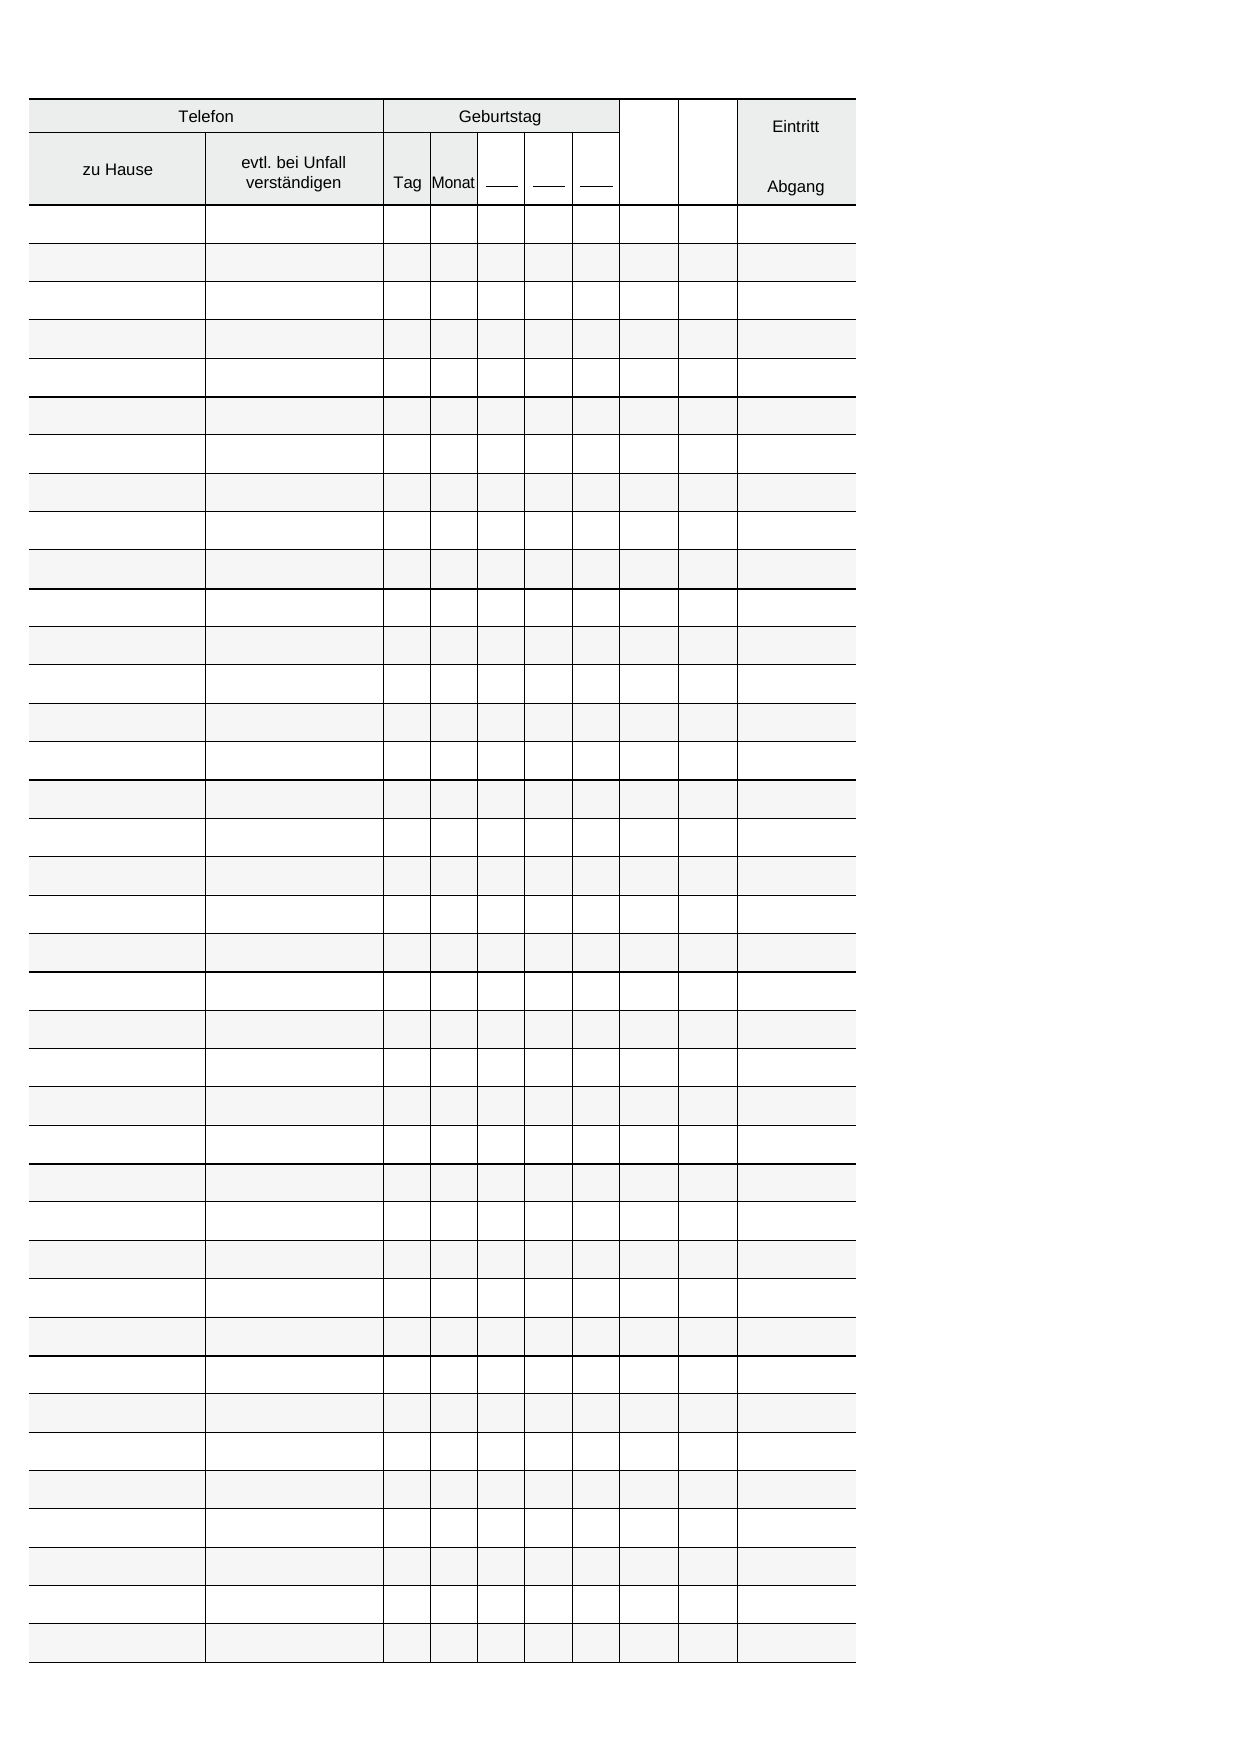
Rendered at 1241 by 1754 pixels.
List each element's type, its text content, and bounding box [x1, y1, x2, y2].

table_cell [679, 435, 737, 473]
table_cell [679, 934, 737, 971]
table_cell [384, 819, 430, 856]
table_cell evtl. bei Unfall verständigen [206, 133, 383, 204]
table_cell [206, 1202, 383, 1239]
table_cell [384, 934, 430, 971]
table_cell [478, 896, 524, 933]
table_cell [573, 627, 619, 664]
table_cell [573, 742, 619, 779]
table_cell [573, 781, 619, 818]
table_cell [573, 1126, 619, 1163]
table_cell [738, 704, 856, 741]
table_cell [573, 474, 619, 511]
table_cell [478, 1394, 524, 1432]
table_cell [620, 1357, 678, 1393]
table_cell [738, 1394, 856, 1432]
table_cell Tag [384, 133, 430, 204]
table_cell [738, 1241, 856, 1278]
table_cell [679, 206, 737, 242]
table_cell [620, 665, 678, 703]
table_cell [525, 1202, 572, 1239]
table_cell [384, 206, 430, 242]
table_cell [384, 1548, 430, 1585]
table_cell [573, 934, 619, 971]
table_cell [738, 857, 856, 894]
table_cell [620, 1087, 678, 1124]
table_cell [384, 1471, 430, 1508]
table_cell [431, 896, 477, 933]
table_cell [29, 1279, 205, 1316]
table_cell [525, 1624, 572, 1662]
table_cell [573, 398, 619, 434]
table_cell [384, 359, 430, 396]
table_cell [478, 398, 524, 434]
table_cell [573, 1049, 619, 1086]
table_cell [738, 244, 856, 281]
table_cell [620, 857, 678, 894]
table_cell [620, 1202, 678, 1239]
table_cell [679, 1318, 737, 1355]
table_cell [679, 1011, 737, 1048]
table_cell [431, 1509, 477, 1547]
table_cell [525, 896, 572, 933]
table_cell [738, 359, 856, 396]
table_cell [431, 244, 477, 281]
table_cell [573, 1548, 619, 1585]
table_cell [738, 1357, 856, 1393]
table_cell [620, 973, 678, 1009]
table_cell [573, 704, 619, 741]
table_cell [620, 474, 678, 511]
table_cell [431, 1433, 477, 1470]
table_cell [478, 1087, 524, 1124]
table_cell [206, 550, 383, 588]
table_cell [431, 320, 477, 357]
table_cell [679, 781, 737, 818]
table_cell [29, 435, 205, 473]
table_cell [573, 1279, 619, 1316]
table_cell [431, 1049, 477, 1086]
table_cell [384, 1394, 430, 1432]
table_cell [620, 398, 678, 434]
table_cell [525, 359, 572, 396]
table_cell [525, 857, 572, 894]
table_cell [206, 627, 383, 664]
table_cell [431, 1394, 477, 1432]
table_cell [573, 1202, 619, 1239]
table_cell [384, 1165, 430, 1201]
table_cell [478, 1318, 524, 1355]
table_cell [29, 1126, 205, 1163]
table_cell [29, 206, 205, 242]
table_cell [738, 590, 856, 626]
table_cell [525, 1509, 572, 1547]
table_cell [525, 1165, 572, 1201]
table_header Geburtstag [384, 100, 619, 132]
table_cell [29, 398, 205, 434]
table_cell [478, 590, 524, 626]
table_cell [431, 781, 477, 818]
table_cell [738, 1279, 856, 1316]
table_cell [620, 1509, 678, 1547]
table_cell [206, 1011, 383, 1048]
table_cell [620, 359, 678, 396]
table_cell [738, 742, 856, 779]
table_cell [573, 896, 619, 933]
table_cell [206, 206, 383, 242]
table_cell [679, 1357, 737, 1393]
table_cell [679, 550, 737, 588]
table_cell [573, 550, 619, 588]
table_cell [573, 133, 619, 204]
table_cell [29, 627, 205, 664]
table_cell [206, 934, 383, 971]
table_cell [431, 590, 477, 626]
table_cell [206, 665, 383, 703]
table_cell [384, 896, 430, 933]
table_cell [573, 1394, 619, 1432]
table_cell [738, 896, 856, 933]
table_cell [478, 1357, 524, 1393]
table_cell [384, 1357, 430, 1393]
table_cell [620, 1241, 678, 1278]
table_cell [478, 819, 524, 856]
table_cell [679, 1241, 737, 1278]
table_cell [478, 973, 524, 1009]
table_cell [29, 359, 205, 396]
table_cell [384, 320, 430, 357]
table_cell [431, 1126, 477, 1163]
table_cell [384, 244, 430, 281]
table_cell [431, 704, 477, 741]
table_cell [620, 1049, 678, 1086]
table_cell [738, 550, 856, 588]
table_cell [478, 1471, 524, 1508]
table_cell [620, 1279, 678, 1316]
table_cell [620, 1126, 678, 1163]
table_cell [738, 320, 856, 357]
table_cell [679, 742, 737, 779]
table_cell [525, 1241, 572, 1278]
table_cell [206, 1279, 383, 1316]
table_cell [679, 1548, 737, 1585]
table_cell [206, 857, 383, 894]
table_cell [384, 282, 430, 319]
table_cell [384, 398, 430, 434]
table_cell [738, 1049, 856, 1086]
table_cell [431, 934, 477, 971]
table_cell [206, 320, 383, 357]
table_cell [478, 1548, 524, 1585]
table_cell [29, 1357, 205, 1393]
table_cell [525, 819, 572, 856]
table_cell [573, 1087, 619, 1124]
table_cell [620, 320, 678, 357]
table_cell [525, 282, 572, 319]
table_cell [29, 1202, 205, 1239]
table_cell [29, 1049, 205, 1086]
table_cell [620, 244, 678, 281]
table_cell [478, 781, 524, 818]
table_cell [384, 1049, 430, 1086]
table_cell [478, 244, 524, 281]
table_cell [573, 282, 619, 319]
table_cell [29, 474, 205, 511]
table_cell [431, 1586, 477, 1623]
table_cell [431, 819, 477, 856]
table_cell [525, 1357, 572, 1393]
table_cell [431, 550, 477, 588]
table_cell [573, 1471, 619, 1508]
table_cell [206, 973, 383, 1009]
table_cell [620, 1011, 678, 1048]
table_cell [29, 781, 205, 818]
table_cell [620, 934, 678, 971]
table_cell [431, 1241, 477, 1278]
table_cell [525, 1586, 572, 1623]
table_cell [738, 512, 856, 549]
table_cell [525, 320, 572, 357]
table_cell [738, 1126, 856, 1163]
table_cell [206, 1049, 383, 1086]
table_cell [384, 857, 430, 894]
table_cell [679, 1509, 737, 1547]
table_cell [478, 1202, 524, 1239]
table_cell [620, 1394, 678, 1432]
table_cell [525, 474, 572, 511]
table_cell [620, 781, 678, 818]
table_cell [478, 206, 524, 242]
table_cell [620, 819, 678, 856]
table_cell [573, 1586, 619, 1623]
table_cell [738, 781, 856, 818]
table_cell [573, 665, 619, 703]
table_cell [679, 474, 737, 511]
table_cell [206, 1509, 383, 1547]
table_cell [478, 1279, 524, 1316]
table_cell [29, 665, 205, 703]
table_cell [29, 1433, 205, 1470]
table_cell [525, 704, 572, 741]
table_cell [620, 512, 678, 549]
table_cell [206, 1318, 383, 1355]
table_cell [29, 973, 205, 1009]
table_cell [384, 1087, 430, 1124]
table_cell [525, 1126, 572, 1163]
table_cell [679, 819, 737, 856]
table_cell [384, 742, 430, 779]
table_cell [525, 550, 572, 588]
table_cell [384, 665, 430, 703]
table_cell [679, 512, 737, 549]
table_cell [573, 1433, 619, 1470]
table_cell [29, 896, 205, 933]
table_header [620, 100, 678, 204]
table_cell [384, 704, 430, 741]
table_cell [738, 1165, 856, 1201]
table_cell [620, 590, 678, 626]
table_cell [29, 857, 205, 894]
table_cell [738, 1433, 856, 1470]
table_cell [206, 1241, 383, 1278]
table_cell [431, 1279, 477, 1316]
table_cell [29, 1624, 205, 1662]
table_cell [478, 133, 524, 204]
table_cell [431, 359, 477, 396]
table_cell [478, 550, 524, 588]
table_cell [525, 627, 572, 664]
table_cell [478, 1165, 524, 1201]
table_cell [29, 1471, 205, 1508]
table_cell [431, 474, 477, 511]
table_cell [679, 973, 737, 1009]
table_header [679, 100, 737, 204]
table_cell [620, 742, 678, 779]
table_cell [525, 1433, 572, 1470]
table_cell [620, 435, 678, 473]
table_header Telefon [29, 100, 383, 132]
table_cell [679, 704, 737, 741]
table_cell [478, 704, 524, 741]
table_cell [525, 1471, 572, 1508]
table_cell [431, 398, 477, 434]
table_cell [384, 1586, 430, 1623]
table_cell [206, 1394, 383, 1432]
table_cell [679, 359, 737, 396]
table_cell [478, 1586, 524, 1623]
table_cell [573, 206, 619, 242]
table_cell [738, 1624, 856, 1662]
table_cell [738, 665, 856, 703]
table_cell [29, 1394, 205, 1432]
table_cell [738, 1471, 856, 1508]
table_cell [679, 1126, 737, 1163]
table_cell [384, 1433, 430, 1470]
table_cell [206, 512, 383, 549]
table_cell [738, 474, 856, 511]
table_cell [573, 320, 619, 357]
table_cell [206, 244, 383, 281]
table_cell [206, 1433, 383, 1470]
table_cell [29, 1241, 205, 1278]
table_cell [525, 1279, 572, 1316]
table_cell [384, 627, 430, 664]
table_cell [29, 244, 205, 281]
table_cell [620, 1471, 678, 1508]
table_cell [478, 1126, 524, 1163]
table_cell [478, 1241, 524, 1278]
table_cell [29, 1318, 205, 1355]
table_cell [206, 359, 383, 396]
table_cell [384, 474, 430, 511]
table_cell [384, 1241, 430, 1278]
table_cell [573, 857, 619, 894]
table_cell [478, 627, 524, 664]
table_cell [738, 1011, 856, 1048]
table_cell [431, 1471, 477, 1508]
table_cell [525, 1394, 572, 1432]
table_cell [738, 627, 856, 664]
table_cell [620, 1624, 678, 1662]
table_cell [206, 590, 383, 626]
table_cell [573, 819, 619, 856]
table_cell [573, 1165, 619, 1201]
table_cell [738, 1509, 856, 1547]
table_cell [431, 512, 477, 549]
table_cell [573, 359, 619, 396]
table_cell [525, 973, 572, 1009]
table_cell [478, 1624, 524, 1662]
table_cell [620, 1165, 678, 1201]
table_cell [525, 1548, 572, 1585]
table_cell [620, 704, 678, 741]
table_cell [478, 320, 524, 357]
table_cell [573, 973, 619, 1009]
table_header Eintritt Abgang [738, 100, 856, 204]
table_cell [206, 1165, 383, 1201]
table_cell [738, 1202, 856, 1239]
table_cell [573, 1624, 619, 1662]
table_cell Monat [431, 133, 477, 204]
table_cell [206, 474, 383, 511]
table_cell [573, 590, 619, 626]
table_cell [29, 282, 205, 319]
table_cell [384, 781, 430, 818]
table_cell [620, 627, 678, 664]
table_cell [384, 1126, 430, 1163]
table_cell [431, 973, 477, 1009]
table_cell [738, 819, 856, 856]
table_cell [573, 1011, 619, 1048]
table_cell [384, 973, 430, 1009]
table_cell [431, 1165, 477, 1201]
table_cell [384, 1318, 430, 1355]
table_cell [29, 1509, 205, 1547]
table_cell [738, 435, 856, 473]
table_cell [738, 934, 856, 971]
table_cell [679, 590, 737, 626]
table_cell [679, 1049, 737, 1086]
table_cell [620, 550, 678, 588]
table_cell [478, 934, 524, 971]
table_cell [206, 1357, 383, 1393]
table_cell [29, 704, 205, 741]
table_cell [384, 435, 430, 473]
table_cell [29, 1548, 205, 1585]
table_cell [478, 474, 524, 511]
table_cell [384, 512, 430, 549]
table_cell [206, 398, 383, 434]
table_cell [679, 282, 737, 319]
table_cell [620, 206, 678, 242]
table_cell [384, 1509, 430, 1547]
table_cell [679, 1279, 737, 1316]
table_cell [478, 1011, 524, 1048]
table_cell [384, 1011, 430, 1048]
table_cell [384, 1624, 430, 1662]
table_cell [573, 1357, 619, 1393]
table_cell [525, 1049, 572, 1086]
table_cell [679, 665, 737, 703]
table_cell [431, 435, 477, 473]
table_cell zu Hause [29, 133, 205, 204]
table_cell [525, 1318, 572, 1355]
table_cell [206, 1087, 383, 1124]
table_cell [29, 1087, 205, 1124]
table_cell [478, 435, 524, 473]
table_cell [478, 359, 524, 396]
table_cell [573, 435, 619, 473]
table_cell [431, 1318, 477, 1355]
table_cell [206, 781, 383, 818]
table_cell [620, 1433, 678, 1470]
table_cell [431, 206, 477, 242]
table_cell [573, 1318, 619, 1355]
table_cell [206, 1548, 383, 1585]
table_cell [29, 934, 205, 971]
table_cell [206, 1126, 383, 1163]
table_cell [384, 590, 430, 626]
table_cell [384, 550, 430, 588]
table_cell [478, 282, 524, 319]
table_cell [738, 1586, 856, 1623]
table_cell [525, 590, 572, 626]
table_cell [206, 704, 383, 741]
table_cell [206, 1471, 383, 1508]
table_cell [679, 896, 737, 933]
table_cell [525, 206, 572, 242]
table_cell [431, 665, 477, 703]
table_cell [525, 665, 572, 703]
table_cell [478, 1433, 524, 1470]
table_cell [29, 512, 205, 549]
table_cell [525, 398, 572, 434]
table_cell [738, 206, 856, 242]
table_cell [679, 1471, 737, 1508]
table_cell [679, 1394, 737, 1432]
table_cell [525, 435, 572, 473]
table_cell [573, 244, 619, 281]
table_cell [478, 665, 524, 703]
table_cell [29, 1586, 205, 1623]
table_cell [679, 1586, 737, 1623]
table_cell [29, 1011, 205, 1048]
table_cell [679, 1165, 737, 1201]
table_cell [431, 1357, 477, 1393]
table_cell [384, 1279, 430, 1316]
table_cell [431, 1011, 477, 1048]
table_cell [525, 742, 572, 779]
table_cell [29, 590, 205, 626]
table_cell [620, 1586, 678, 1623]
table_cell [679, 398, 737, 434]
table_cell [29, 742, 205, 779]
table_cell [679, 627, 737, 664]
table_cell [206, 819, 383, 856]
table_cell [738, 1548, 856, 1585]
table_cell [206, 1624, 383, 1662]
table_cell [478, 742, 524, 779]
table_cell [29, 819, 205, 856]
table_cell [679, 1087, 737, 1124]
table_cell [525, 244, 572, 281]
table_cell [478, 857, 524, 894]
table_cell [679, 320, 737, 357]
table_cell [738, 398, 856, 434]
table_cell [679, 1433, 737, 1470]
table_cell [620, 896, 678, 933]
table_cell [431, 627, 477, 664]
table_cell [206, 742, 383, 779]
table_cell [679, 857, 737, 894]
table_cell [738, 282, 856, 319]
table_cell [384, 1202, 430, 1239]
table_cell [478, 512, 524, 549]
table_cell [431, 282, 477, 319]
table_cell [679, 1202, 737, 1239]
table_cell [738, 973, 856, 1009]
table_cell [738, 1087, 856, 1124]
table_cell [525, 781, 572, 818]
table_cell [431, 857, 477, 894]
table_cell [206, 896, 383, 933]
table_cell [431, 1624, 477, 1662]
table_cell [620, 1548, 678, 1585]
table_cell [525, 1087, 572, 1124]
table_cell [679, 244, 737, 281]
table_cell [573, 1509, 619, 1547]
table_cell [525, 1011, 572, 1048]
table_cell [525, 934, 572, 971]
table_cell [738, 1318, 856, 1355]
table_cell [29, 550, 205, 588]
table_cell [29, 320, 205, 357]
table_cell [679, 1624, 737, 1662]
table_cell [431, 1087, 477, 1124]
table_cell [525, 512, 572, 549]
table_cell [478, 1049, 524, 1086]
table_cell [431, 742, 477, 779]
table_cell [525, 133, 572, 204]
table_cell [478, 1509, 524, 1547]
table_cell [29, 1165, 205, 1201]
table_cell [431, 1548, 477, 1585]
table_cell [620, 282, 678, 319]
table_cell [206, 282, 383, 319]
table_cell [206, 1586, 383, 1623]
table_cell [620, 1318, 678, 1355]
table_cell [206, 435, 383, 473]
table_cell [431, 1202, 477, 1239]
table_cell [573, 1241, 619, 1278]
table_cell [573, 512, 619, 549]
